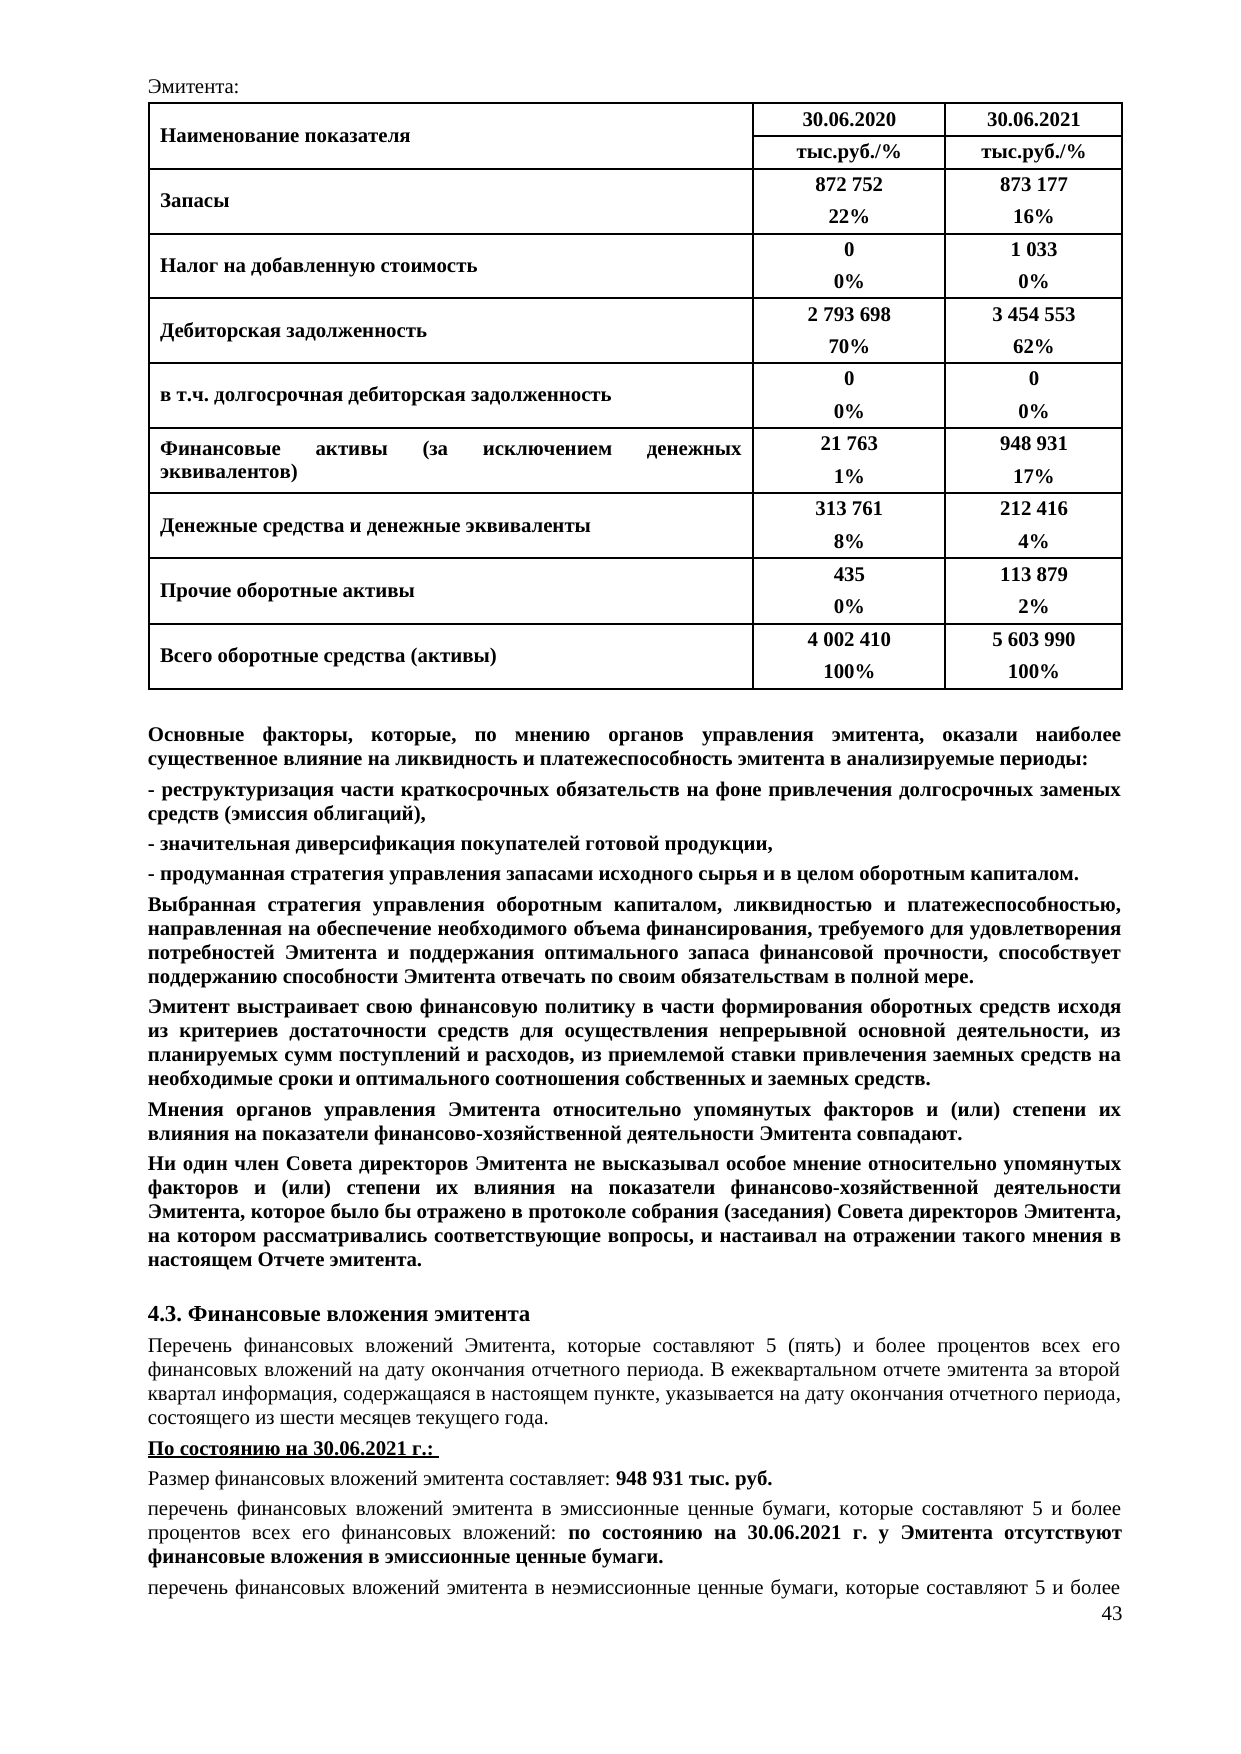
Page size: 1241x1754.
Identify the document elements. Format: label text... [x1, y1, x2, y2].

table_cell 0% [754, 590, 944, 622]
table_cell 5 603 990 [946, 625, 1121, 655]
table_header 30.06.2020 [754, 104, 944, 135]
table_cell 0% [946, 395, 1121, 427]
table_cell в т.ч. долгосрочная дебиторская задолженность [150, 364, 752, 427]
table_cell тыс.руб./% [946, 137, 1121, 168]
table_cell 0 [754, 235, 944, 265]
table_cell 4 002 410 [754, 625, 944, 655]
table_cell 435 [754, 559, 944, 590]
table_header Наименование показателя [150, 104, 752, 168]
table_cell 62% [946, 330, 1121, 362]
subtitle 4.3. Финансовые вложения эмитента [148, 1300, 1122, 1327]
table_cell 21 763 [754, 429, 944, 459]
table_cell 1 033 [946, 235, 1121, 265]
table_cell 0 [946, 364, 1121, 394]
table_cell Всего оборотные средства (активы) [150, 625, 752, 688]
text Размер финансовых вложений эмитента составляет: 948 931 тыс. руб. [148, 1466, 1122, 1490]
text Эмитент выстраивает свою финансовую политику в части формирования оборотных средств исходя из критериев достаточности средств для осуществления непрерывной основной деятельности, из планируемых сумм поступлений и расходов, из приемлемой ставки привлечения заемных средств на необходимые сроки и оптимального соотношения собственных и заемных средств. [148, 994, 1122, 1090]
table_cell 0% [946, 265, 1121, 297]
table_cell Финансовые активы (за исключением денежных эквивалентов) [150, 429, 752, 492]
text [148, 74, 1122, 98]
table_cell Прочие оборотные активы [150, 559, 752, 622]
table_cell 4% [946, 525, 1121, 557]
text Перечень финансовых вложений Эмитента, которые составляют 5 (пять) и более процентов всех его финансовых вложений на дату окончания отчетного периода. В ежеквартальном отчете эмитента за второй квартал информация, содержащаяся в настоящем пункте, указывается на дату окончания отчетного периода, состоящего из шести месяцев текущего года. [148, 1333, 1122, 1429]
text - реструктуризация части краткосрочных обязательств на фоне привлечения долгосрочных заменых средств (эмиссия облигаций), [148, 777, 1122, 825]
table_cell 313 761 [754, 494, 944, 524]
table_cell 0% [754, 395, 944, 427]
table_cell 22% [754, 200, 944, 232]
table_header 30.06.2021 [946, 104, 1121, 135]
table_cell 0 [754, 364, 944, 394]
table_cell 873 177 [946, 170, 1121, 200]
text - продуманная стратегия управления запасами исходного сырья и в целом оборотным капиталом. [148, 861, 1122, 885]
table_cell Налог на добавленную стоимость [150, 235, 752, 297]
table_cell тыс.руб./% [754, 137, 944, 168]
text Мнения органов управления Эмитента относительно упомянутых факторов и (или) степени их влияния на показатели финансово-хозяйственной деятельности Эмитента совпадают. [148, 1097, 1122, 1145]
text Ни один член Совета директоров Эмитента не высказывал особое мнение относительно упомянутых факторов и (или) степени их влияния на показатели финансово-хозяйственной деятельности Эмитента, которое было бы отражено в протоколе собрания (заседания) Совета директоров Эмитента, на котором рассматривались соответствующие вопросы, и настаивал на отражении такого мнения в настоящем Отчете эмитента. [148, 1151, 1122, 1271]
table_cell 3 454 553 [946, 299, 1121, 330]
table_cell 16% [946, 200, 1121, 232]
table_cell 17% [946, 459, 1121, 492]
text Выбранная стратегия управления оборотным капиталом, ликвидностью и платежеспособностью, направленная на обеспечение необходимого объема финансирования, требуемого для удовлетворения потребностей Эмитента и поддержания оптимального запаса финансовой прочности, способствует поддержанию способности Эмитента отвечать по своим обязательствам в полной мере. [148, 892, 1122, 988]
table_cell 70% [754, 330, 944, 362]
text - значительная диверсификация покупателей готовой продукции, [148, 831, 1122, 855]
table_cell 8% [754, 525, 944, 557]
table_cell Дебиторская задолженность [150, 299, 752, 362]
table_cell 113 879 [946, 559, 1121, 590]
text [148, 1574, 1122, 1599]
table_cell 0% [754, 265, 944, 297]
text По состоянию на 30.06.2021 г.: [148, 1436, 1122, 1459]
table_cell 100% [754, 655, 944, 688]
text перечень финансовых вложений эмитента в эмиссионные ценные бумаги, которые составляют 5 и более процентов всех его финансовых вложений: по состоянию на 30.06.2021 г. у Эмитента отсутствуют финансовые вложения в эмиссионные ценные бумаги. [148, 1496, 1122, 1568]
table_cell 872 752 [754, 170, 944, 200]
table_cell 948 931 [946, 429, 1121, 459]
table_cell 212 416 [946, 494, 1121, 524]
table_cell Запасы [150, 170, 752, 232]
table_cell 2 793 698 [754, 299, 944, 330]
text Основные факторы, которые, по мнению органов управления эмитента, оказали наиболее существенное влияние на ликвидность и платежеспособность эмитента в анализируемые периоды: [148, 722, 1122, 770]
table_cell 1% [754, 459, 944, 492]
table_cell 100% [946, 655, 1121, 688]
table_cell 2% [946, 590, 1121, 622]
table_cell Денежные средства и денежные эквиваленты [150, 494, 752, 557]
